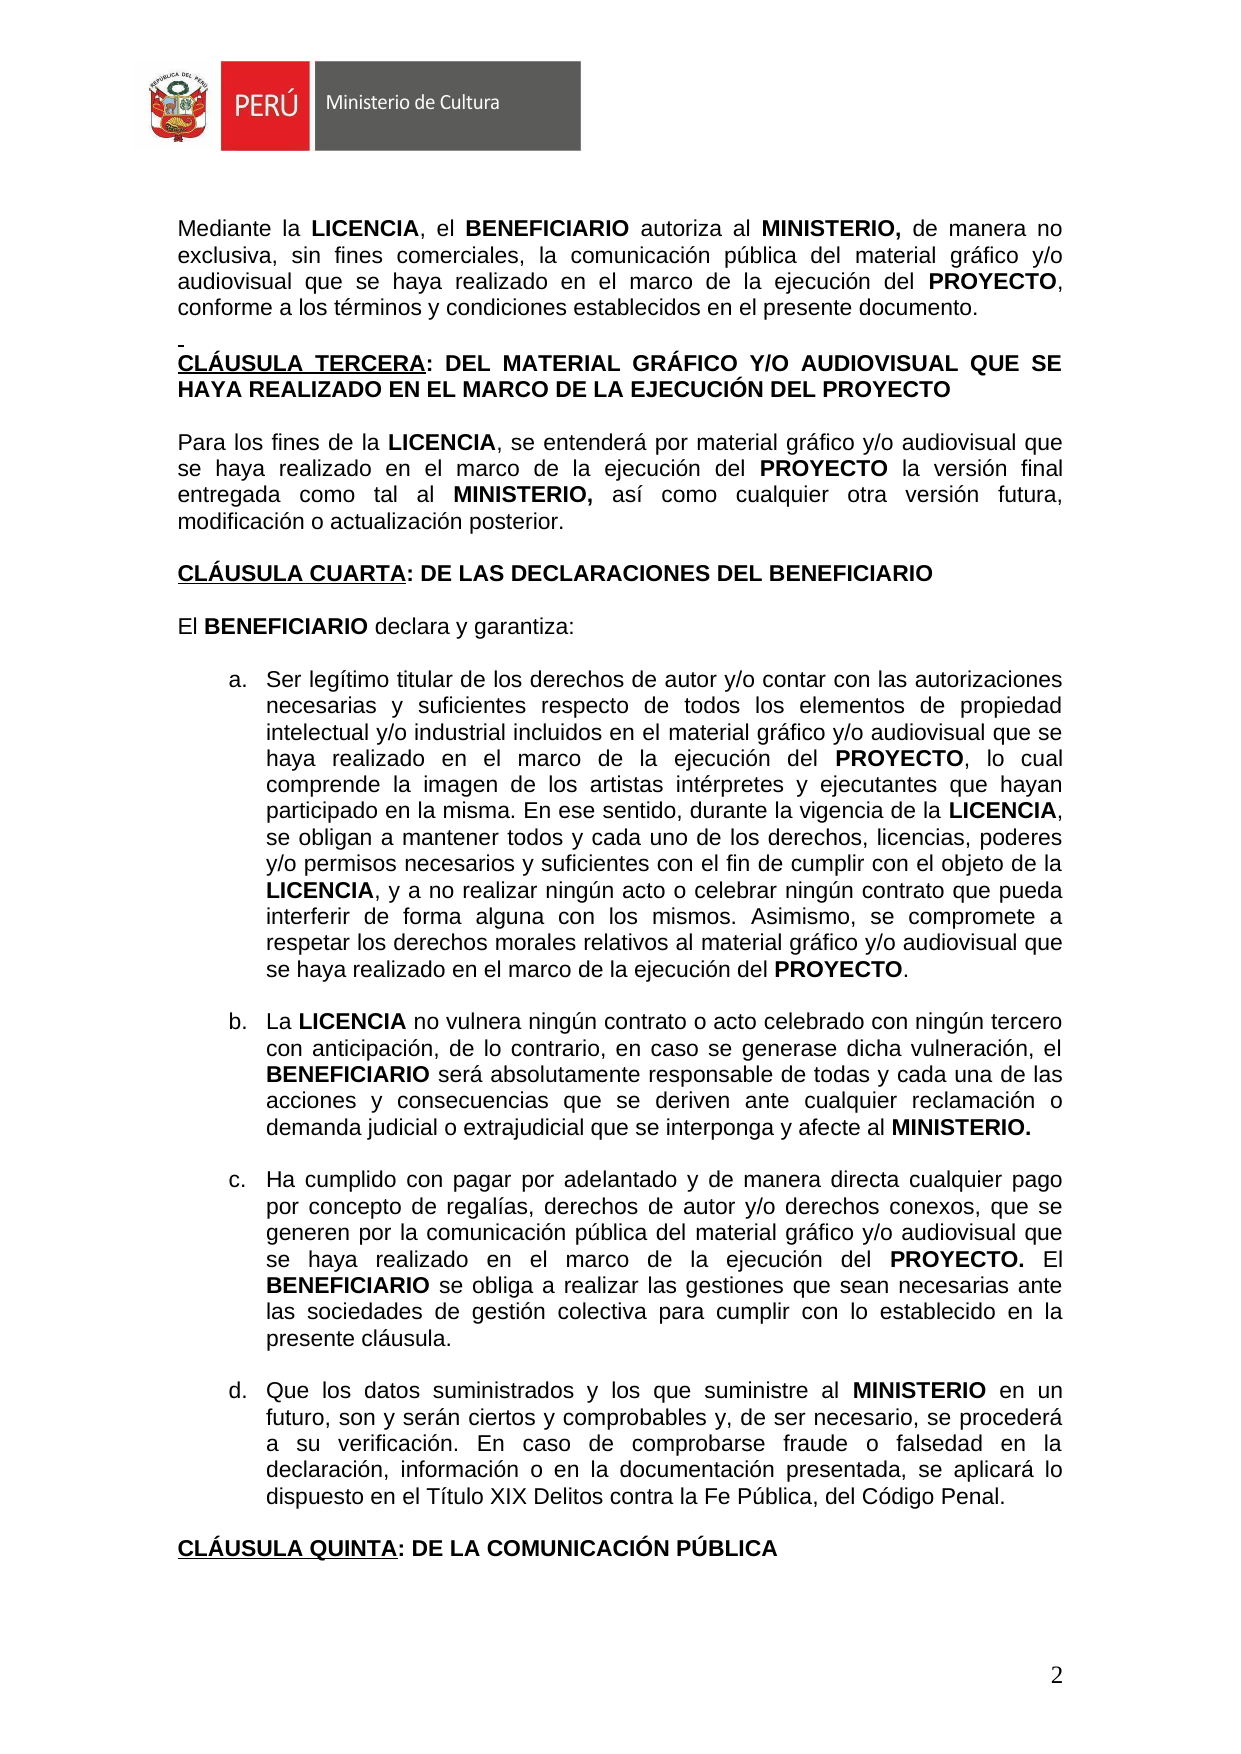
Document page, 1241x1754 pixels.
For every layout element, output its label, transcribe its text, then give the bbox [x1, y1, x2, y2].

list Ser legítimo titular de los derechos de autor y/o contar con las autorizaciones necesarias y suficientes respecto de todos los elementos de propiedad intelectual y/o industrial incluidos en el material gráfico y/o audiovisual que se haya realizado en el marco de la ejecución del PROYECTO, lo cual comprende la imagen de los artistas intérpretes y ejecutantes que hayan participado en la misma. En ese sentido, durante la vigencia de la LICENCIA, se obligan a mantener todos y cada uno de los derechos, licencias, poderes y/o permisos necesarios y suficientes con el fin de cumplir con el objeto de la LICENCIA, y a no realizar ningún acto o celebrar ningún contrato que pueda interferir de forma alguna con los mismos. Asimismo, se compromete a respetar los derechos morales relativos al material gráfico y/o audiovisual que se haya realizado en el marco de la ejecución del PROYECTO. [228, 666, 1063, 982]
text CLÁUSULA TERCERA: DEL MATERIAL GRÁFICO Y/O AUDIOVISUAL QUE SE HAYA REALIZADO EN EL MARCO DE LA EJECUCIÓN DEL PROYECTO [177, 349, 1063, 402]
list Ha cumplido con pagar por adelantado y de manera directa cualquier pago por concepto de regalías, derechos de autor y/o derechos conexos, que se generen por la comunicación pública del material gráfico y/o audiovisual que se haya realizado en el marco de la ejecución del PROYECTO. El BENEFICIARIO se obliga a realizar las gestiones que sean necesarias ante las sociedades de gestión colectiva para cumplir con lo establecido en la presente cláusula. [228, 1166, 1063, 1351]
text El BENEFICIARIO declara y garantiza: [177, 613, 1063, 639]
picture [132, 61, 585, 151]
text CLÁUSULA QUINTA: DE LA COMUNICACIÓN PÚBLICA [177, 1535, 1063, 1562]
text Mediante la LICENCIA, el BENEFICIARIO autoriza al MINISTERIO, de manera no exclusiva, sin fines comerciales, la comunicación pública del material gráfico y/o audiovisual que se haya realizado en el marco de la ejecución del PROYECTO, conforme a los términos y condiciones establecidos en el presente documento. [177, 215, 1063, 321]
list La LICENCIA no vulnera ningún contrato o acto celebrado con ningún tercero con anticipación, de lo contrario, en caso se generase dicha vulneración, el BENEFICIARIO será absolutamente responsable de todas y cada una de las acciones y consecuencias que se deriven ante cualquier reclamación o demanda judicial o extrajudicial que se interponga y afecte al MINISTERIO. [228, 1008, 1063, 1140]
text CLÁUSULA CUARTA: DE LAS DECLARACIONES DEL BENEFICIARIO [177, 560, 1063, 587]
list Que los datos suministrados y los que suministre al MINISTERIO en un futuro, son y serán ciertos y comprobables y, de ser necesario, se procederá a su verificación. En caso de comprobarse fraude o falsedad en la declaración, información o en la documentación presentada, se aplicará lo dispuesto en el Título XIX Delitos contra la Fe Pública, del Código Penal. [228, 1377, 1063, 1509]
text Para los fines de la LICENCIA, se entenderá por material gráfico y/o audiovisual que se haya realizado en el marco de la ejecución del PROYECTO la versión final entregada como tal al MINISTERIO, así como cualquier otra versión futura, modificación o actualización posterior. [177, 428, 1063, 534]
